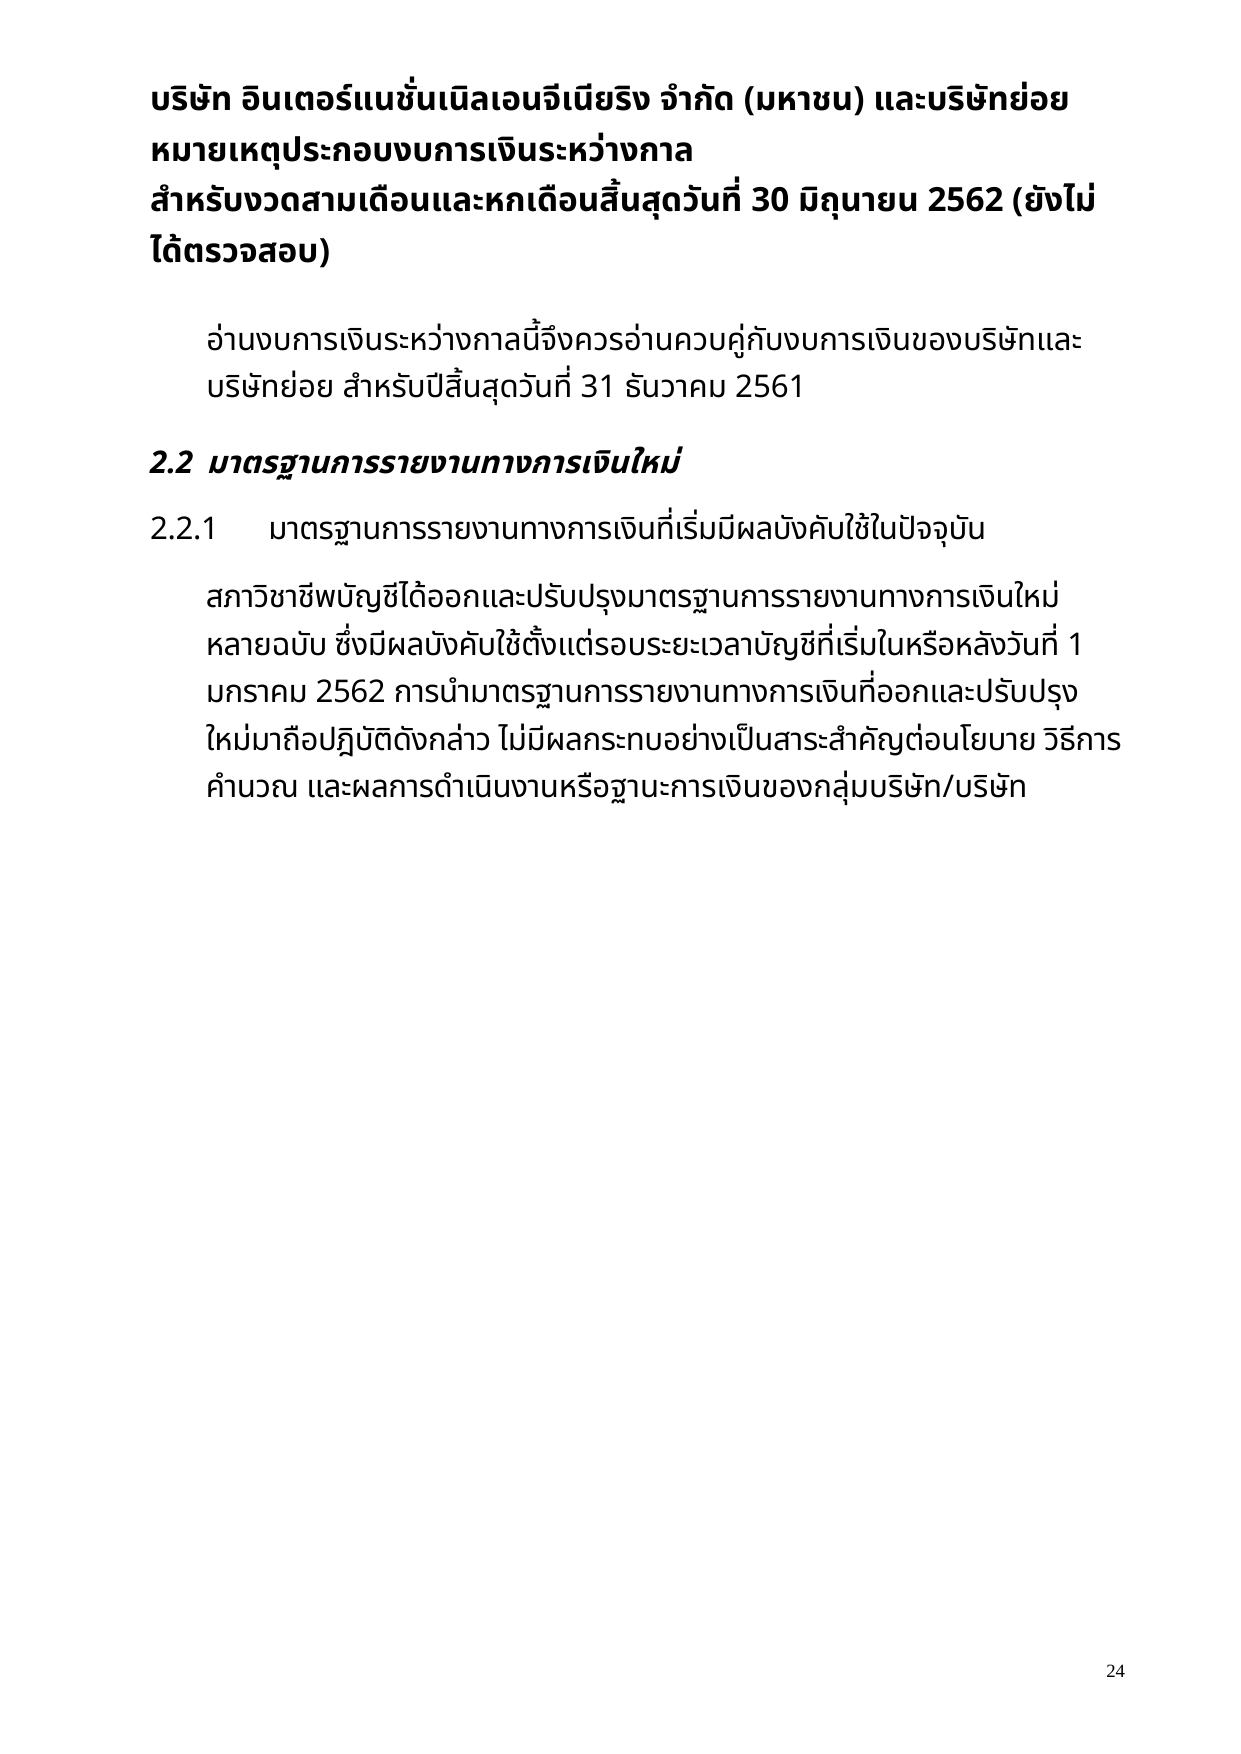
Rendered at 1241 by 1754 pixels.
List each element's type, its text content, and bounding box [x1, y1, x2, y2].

text 2.2 มาตรฐานการรายงานทางการเงินใหม่ [150, 440, 1125, 488]
text สภาวิชาชีพบัญชีได้ออกและปรับปรุงมาตรฐานการรายงานทางการเงินใหม่หลายฉบับ ซึ่งมีผลบังคับใช้ตั้งแต่รอบระยะเวลาบัญชีที่เริ่มในหรือหลังวันที่ 1 มกราคม 2562 การนำมาตรฐานการรายงานทางการเงินที่ออกและปรับปรุงใหม่มาถือปฎิบัติดังกล่าว ไม่มีผลกระทบอย่างเป็นสาระสำคัญต่อนโยบาย วิธีการคำนวณ และผลการดำเนินงานหรือฐานะการเงินของกลุ่มบริษัท/บริษัท [206, 575, 1122, 812]
text 2.2.1 มาตรฐานการรายงานทางการเงินที่เริ่มมีผลบังคับใช้ในปัจจุบัน [150, 506, 1122, 554]
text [206, 317, 1125, 412]
